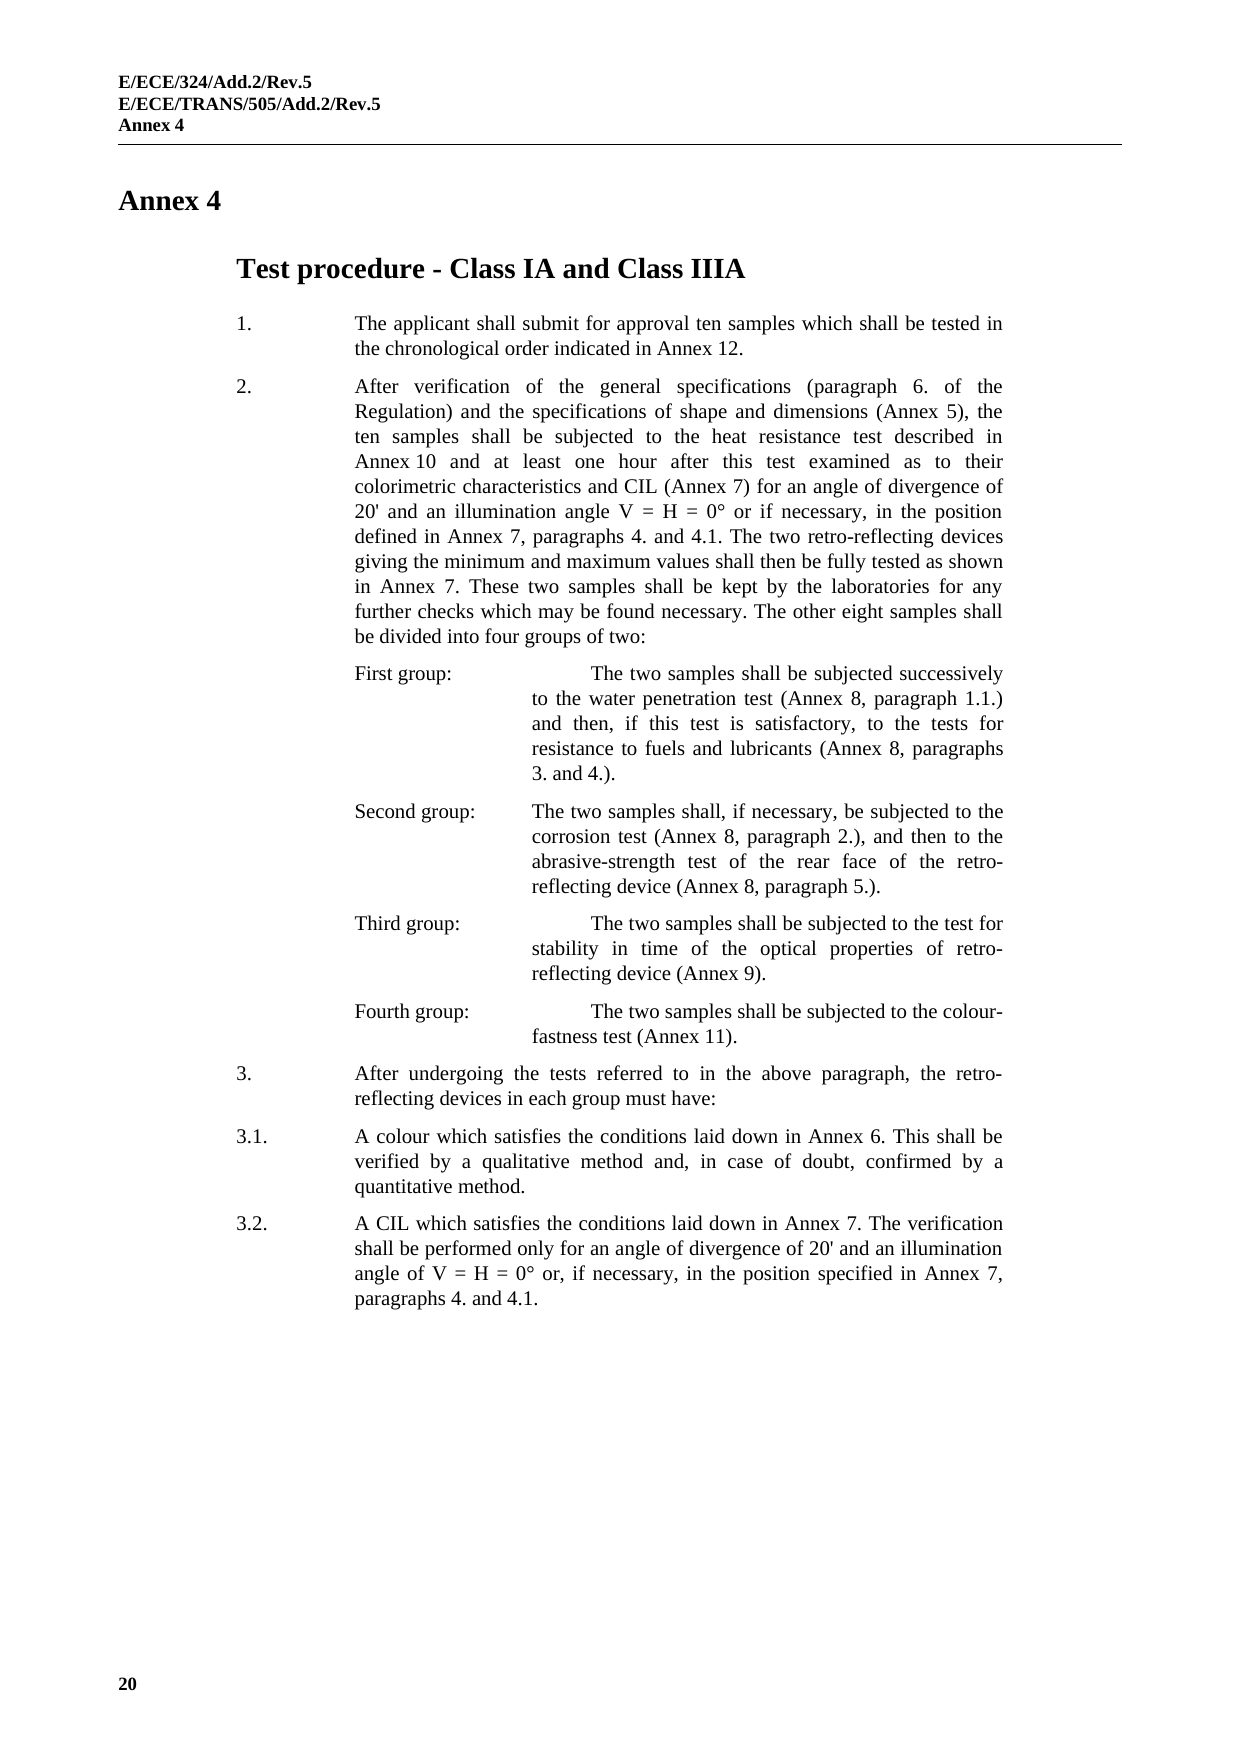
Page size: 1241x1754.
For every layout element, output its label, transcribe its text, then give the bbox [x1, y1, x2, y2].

text Fourth group: The two samples shall be subjected to the colour-fastness test (Annex 11). [354, 998, 1004, 1048]
text 2. After verification of the general specifications (paragraph 6. of the Regulation) and the specifications of shape and dimensions (Annex 5), the ten samples shall be subjected to the heat resistance test described in Annex 10 and at least one hour after this test examined as to their colorimetric characteristics and CIL (Annex 7) for an angle of divergence of 20' and an illumination angle V = H = 0° or if necessary, in the position defined in Annex 7, paragraphs 4. and 4.1. The two retro-reflecting devices giving the minimum and maximum values shall then be fully tested as shown in Annex 7. These two samples shall be kept by the laboratories for any further checks which may be found necessary. The other eight samples shall be divided into four groups of two: [236, 373, 1004, 648]
text 1. The applicant shall submit for approval ten samples which shall be tested in the chronological order indicated in Annex 12. [236, 310, 1004, 360]
text First group: The two samples shall be subjected successively to the water penetration test (Annex 8, paragraph 1.1.) and then, if this test is satisfactory, to the tests for resistance to fuels and lubricants (Annex 8, paragraphs 3. and 4.). [354, 660, 1004, 785]
text 3.1. A colour which satisfies the conditions laid down in Annex 6. This shall be verified by a qualitative method and, in case of doubt, confirmed by a quantitative method. [236, 1123, 1004, 1198]
text 3. After undergoing the tests referred to in the above paragraph, the retro-reflecting devices in each group must have: [236, 1060, 1004, 1110]
text Third group: The two samples shall be subjected to the test for stability in time of the optical properties of retro-reflecting device (Annex 9). [354, 910, 1004, 985]
text 3.2. A CIL which satisfies the conditions laid down in Annex 7. The verification shall be performed only for an angle of divergence of 20' and an illumination angle of V = H = 0° or, if necessary, in the position specified in Annex 7, paragraphs 4. and 4.1. [236, 1210, 1004, 1310]
text Annex 4 [118, 185, 1004, 216]
text Second group: The two samples shall, if necessary, be subjected to the corrosion test (Annex 8, paragraph 2.), and then to the abrasive-strength test of the rear face of the retro-reflecting device (Annex 8, paragraph 5.). [354, 798, 1004, 898]
text Test procedure - Class IA and Class IIIA [118, 254, 1004, 285]
